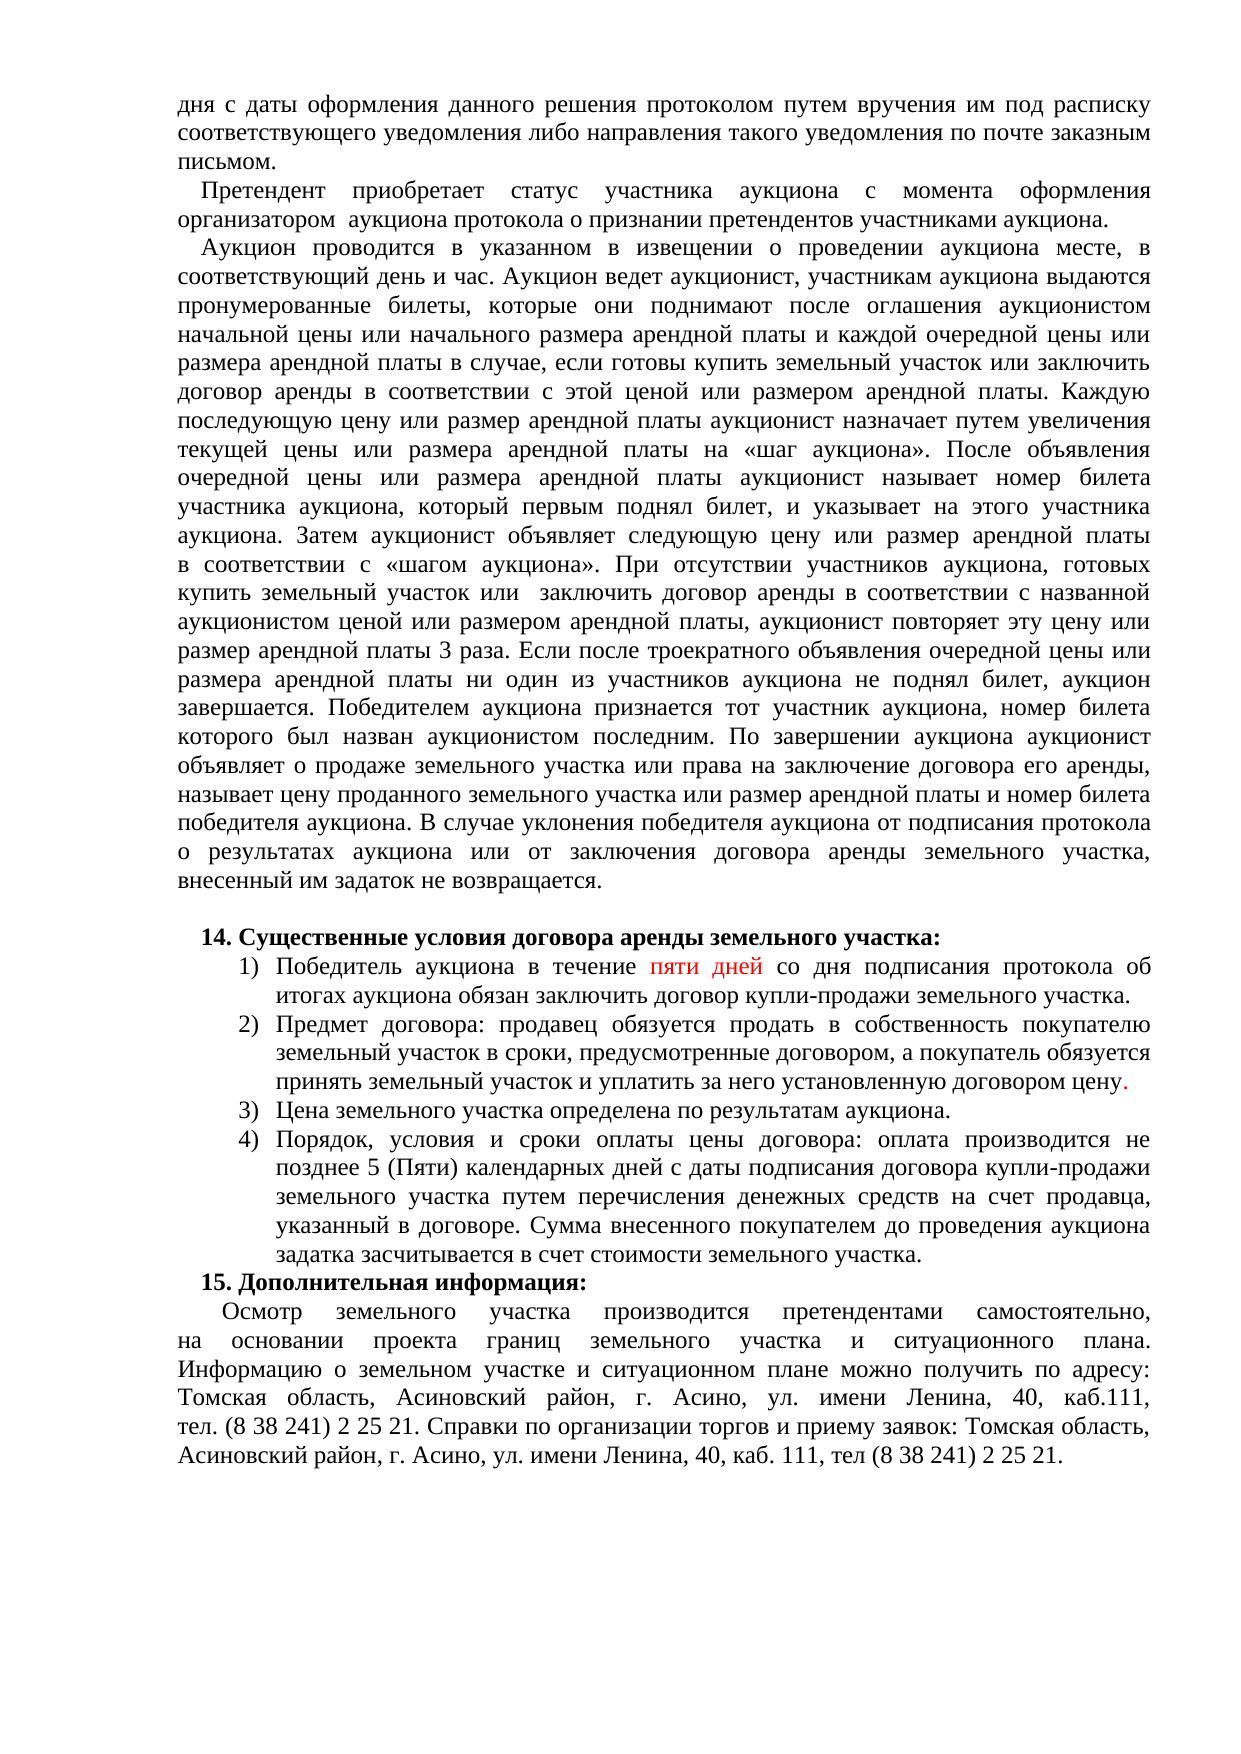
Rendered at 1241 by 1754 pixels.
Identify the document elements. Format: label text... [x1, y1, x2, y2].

list Дополнительная информация: [201, 1267, 1152, 1296]
list Предмет договора: продавец обязуется продать в собственность покупателю земельный участок в сроки, предусмотренные договором, а покупатель обязуется принять земельный участок и уплатить за него установленную договором цену. [238, 1009, 1152, 1095]
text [177, 89, 1152, 175]
text Претендент приобретает статус участника аукциона с момента оформления организатором аукциона протокола о признании претендентов участниками аукциона. [177, 175, 1152, 232]
list Цена земельного участка определена по результатам аукциона. [238, 1095, 1152, 1124]
text Осмотр земельного участка производится претендентами самостоятельно, на основании проекта границ земельного участка и ситуационного плана. Информацию о земельном участке и ситуационном плане можно получить по адресу: Томская область, Асиновский район, г. Асино, ул. имени Ленина, 40, каб.111, тел. (8 38 241) 2 25 21. Справки по организации торгов и приему заявок: Томская область, Асиновский район, г. Асино, ул. имени Ленина, 40, каб. 111, тел (8 38 241) 2 25 21. [177, 1296, 1152, 1469]
list Победитель аукциона в течение пяти дней со дня подписания протокола об итогах аукциона обязан заключить договор купли-продажи земельного участка. [238, 951, 1152, 1009]
list Порядок, условия и сроки оплаты цены договора: оплата производится не позднее 5 (Пяти) календарных дней с даты подписания договора купли-продажи земельного участка путем перечисления денежных средств на счет продавца, указанный в договоре. Сумма внесенного покупателем до проведения аукциона задатка засчитывается в счет стоимости земельного участка. [238, 1124, 1152, 1267]
text Аукцион проводится в указанном в извещении о проведении аукциона месте, в соответствующий день и час. Аукцион ведет аукционист, участникам аукциона выдаются пронумерованные билеты, которые они поднимают после оглашения аукционистом начальной цены или начального размера арендной платы и каждой очередной цены или размера арендной платы в случае, если готовы купить земельный участок или заключить договор аренды в соответствии с этой ценой или размером арендной платы. Каждую последующую цену или размер арендной платы аукционист назначает путем увеличения текущей цены или размера арендной платы на «шаг аукциона». После объявления очередной цены или размера арендной платы аукционист называет номер билета участника аукциона, который первым поднял билет, и указывает на этого участника аукциона. Затем аукционист объявляет следующую цену или размер арендной платы в соответствии с «шагом аукциона». При отсутствии участников аукциона, готовых купить земельный участок или заключить договор аренды в соответствии с названной аукционистом ценой или размером арендной платы, аукционист повторяет эту цену или размер арендной платы 3 раза. Если после троекратного объявления очередной цены или размера арендной платы ни один из участников аукциона не поднял билет, аукцион завершается. Победителем аукциона признается тот участник аукциона, номер билета которого был назван аукционистом последним. По завершении аукциона аукционист объявляет о продаже земельного участка или права на заключение договора его аренды, называет цену проданного земельного участка или размер арендной платы и номер билета победителя аукциона. В случае уклонения победителя аукциона от подписания протокола о результатах аукциона или от заключения договора аренды земельного участка, внесенный им задаток не возвращается. [177, 232, 1152, 894]
list Существенные условия договора аренды земельного участка: [201, 922, 1152, 951]
